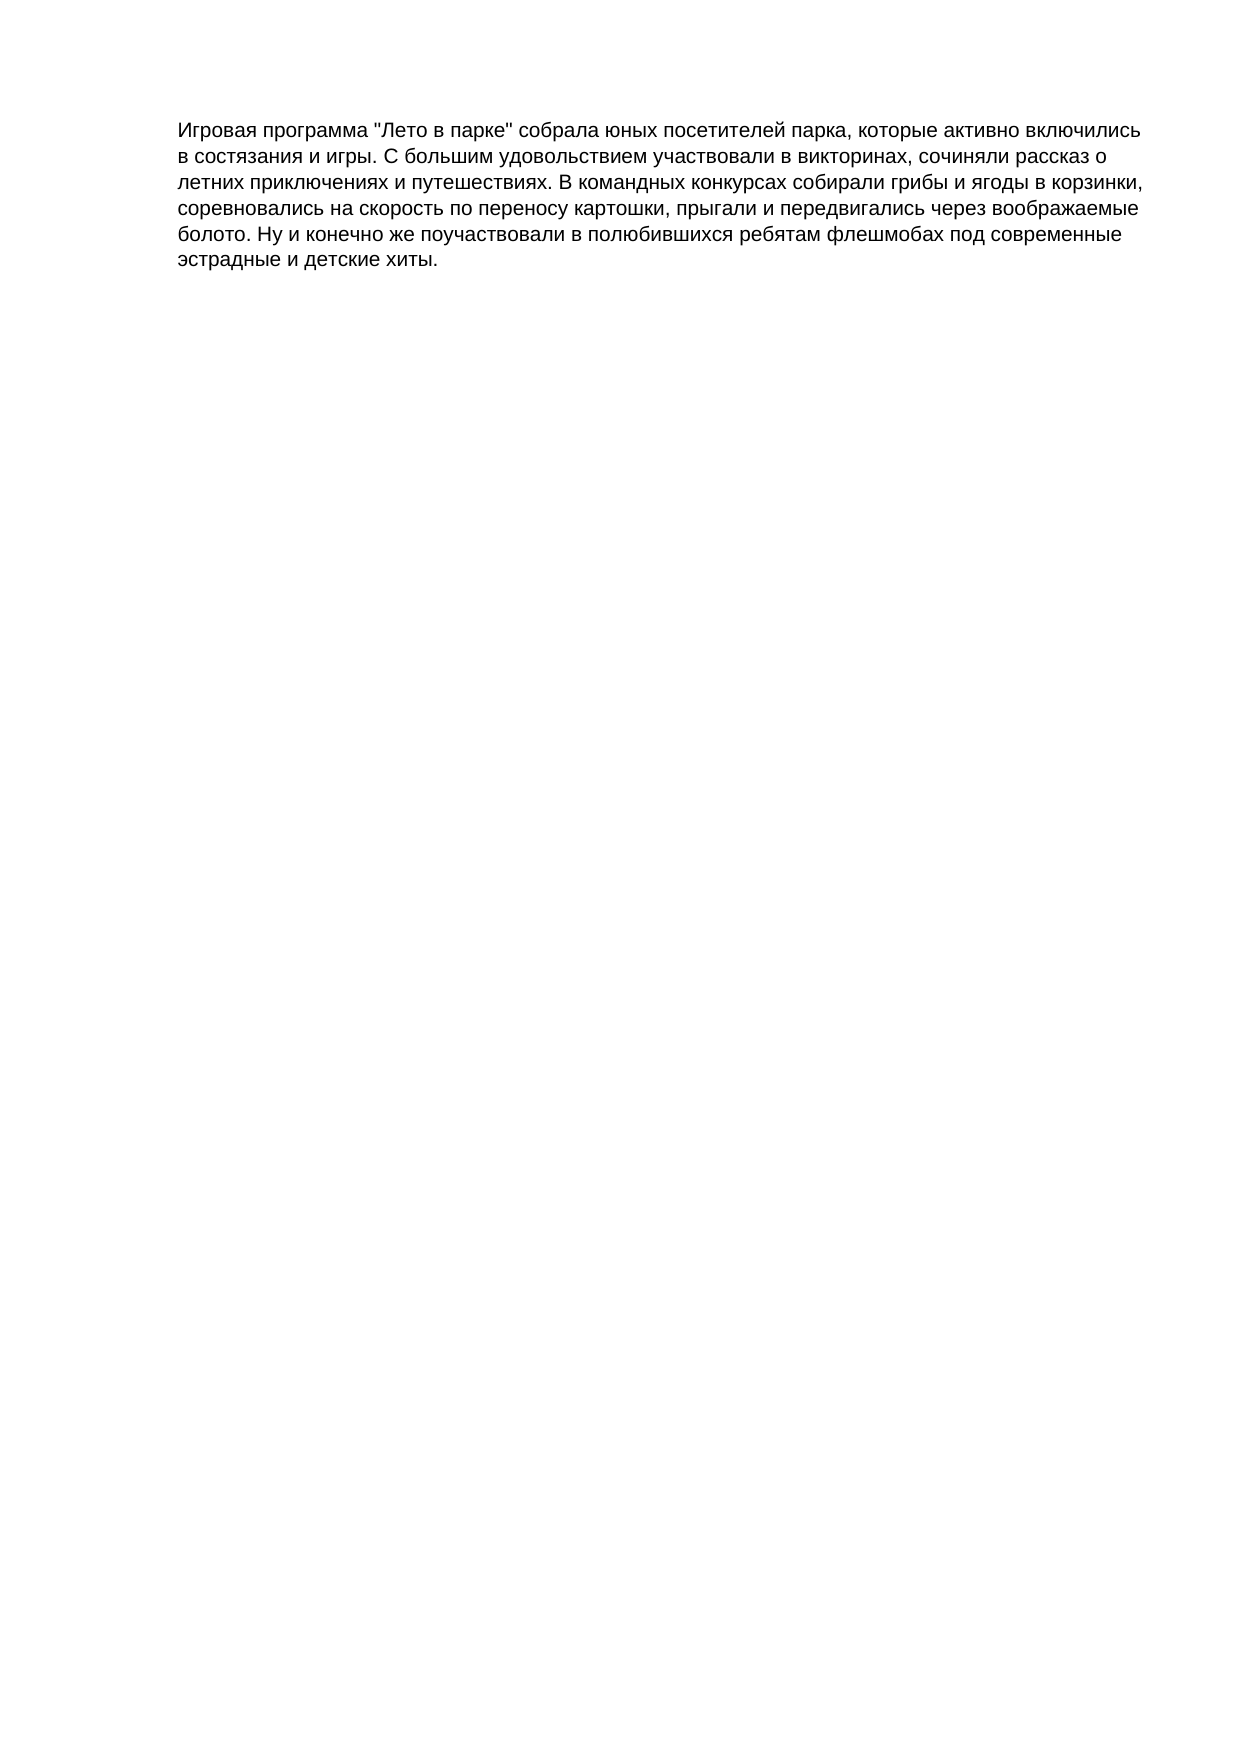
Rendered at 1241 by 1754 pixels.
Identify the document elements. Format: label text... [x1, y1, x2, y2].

text Игровая программа "Лето в парке" собрала юных посетителей парка, которые активно включились в состязания и игры. С большим удовольствием участвовали в викторинах, сочиняли рассказ о летних приключениях и путешествиях. В командных конкурсах собирали грибы и ягоды в корзинки, соревновались на скорость по переносу картошки, прыгали и передвигались через воображаемые болото. Ну и конечно же поучаствовали в полюбившихся ребятам флешмобах под современные эстрадные и детские хиты. [177, 118, 1152, 271]
